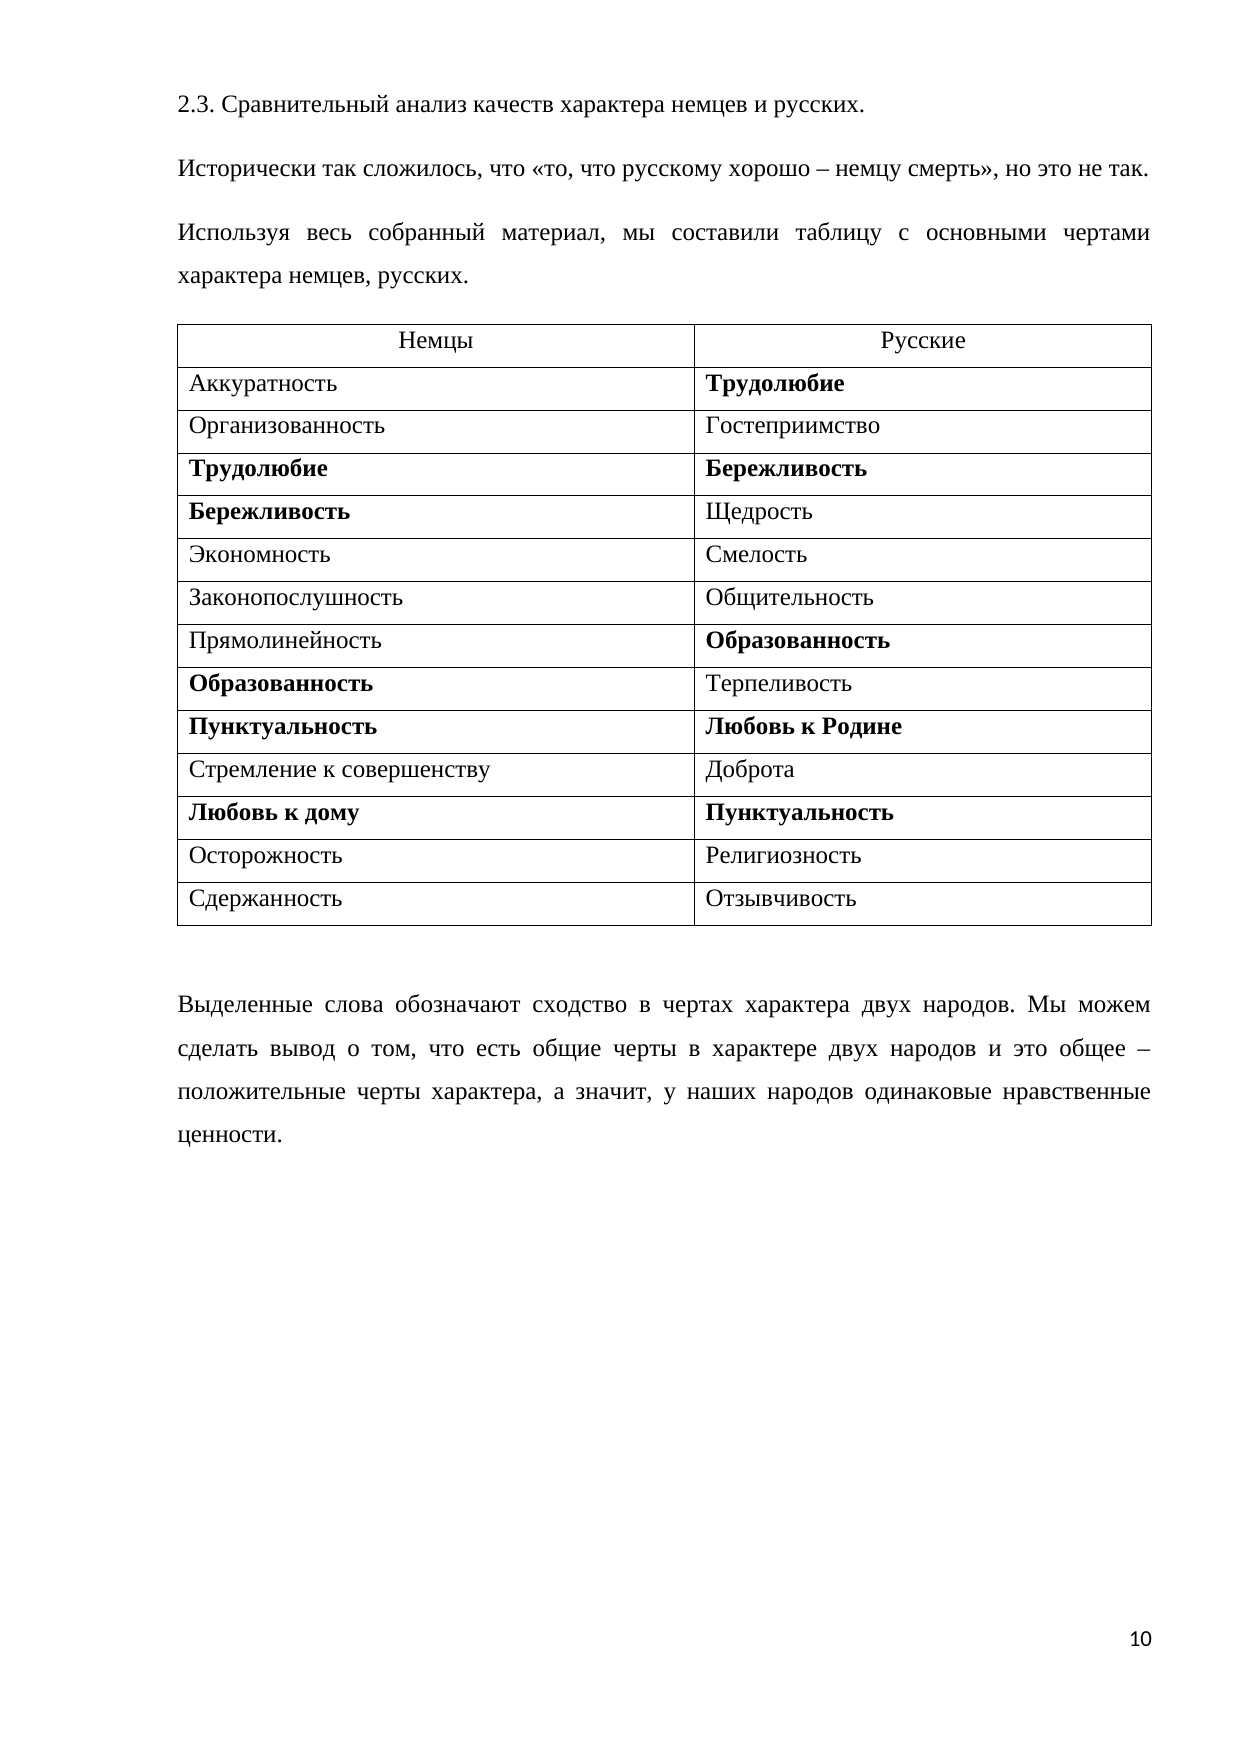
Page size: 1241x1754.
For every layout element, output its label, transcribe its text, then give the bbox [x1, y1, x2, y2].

table_cell Сдержанность [178, 883, 694, 924]
table_cell Любовь к дому [178, 797, 694, 839]
table_cell Образованность [178, 668, 694, 710]
table_cell Аккуратность [178, 368, 694, 409]
table_cell Общительность [695, 582, 1151, 624]
table_cell Отзывчивость [695, 883, 1151, 924]
table_cell Бережливость [695, 454, 1151, 495]
table_cell Бережливость [178, 496, 694, 538]
table_cell Пунктуальность [695, 797, 1151, 839]
table_cell Образованность [695, 625, 1151, 667]
table_cell Смелость [695, 539, 1151, 581]
text Исторически так сложилось, что «то, что русскому хорошо – немцу смерть», но это не так. [177, 153, 1152, 181]
table_cell Законопослушность [178, 582, 694, 624]
table_cell Осторожность [178, 840, 694, 882]
text Используя весь собранный материал, мы составили таблицу с основными чертами характера немцев, русских. [177, 217, 1152, 288]
table_header Немцы [178, 325, 694, 367]
table_cell Прямолинейность [178, 625, 694, 667]
table_cell Терпеливость [695, 668, 1151, 710]
table_cell Гостеприимство [695, 411, 1151, 452]
table_cell Экономность [178, 539, 694, 581]
table_cell Трудолюбие [695, 368, 1151, 409]
table_cell Организованность [178, 411, 694, 452]
table_cell Трудолюбие [178, 454, 694, 495]
table_cell Стремление к совершенству [178, 754, 694, 796]
table_cell Любовь к Родине [695, 711, 1151, 753]
table_cell Щедрость [695, 496, 1151, 538]
text Выделенные слова обозначают сходство в чертах характера двух народов. Мы можем сделать вывод о том, что есть общие черты в характере двух народов и это общее – положительные черты характера, а значит, у наших народов одинаковые нравственные ценности. [177, 989, 1152, 1148]
table_header Русские [695, 325, 1151, 367]
table_cell Религиозность [695, 840, 1151, 882]
text 2.3. Сравнительный анализ качеств характера немцев и русских. [177, 89, 1152, 117]
table_cell Доброта [695, 754, 1151, 796]
table_cell Пунктуальность [178, 711, 694, 753]
